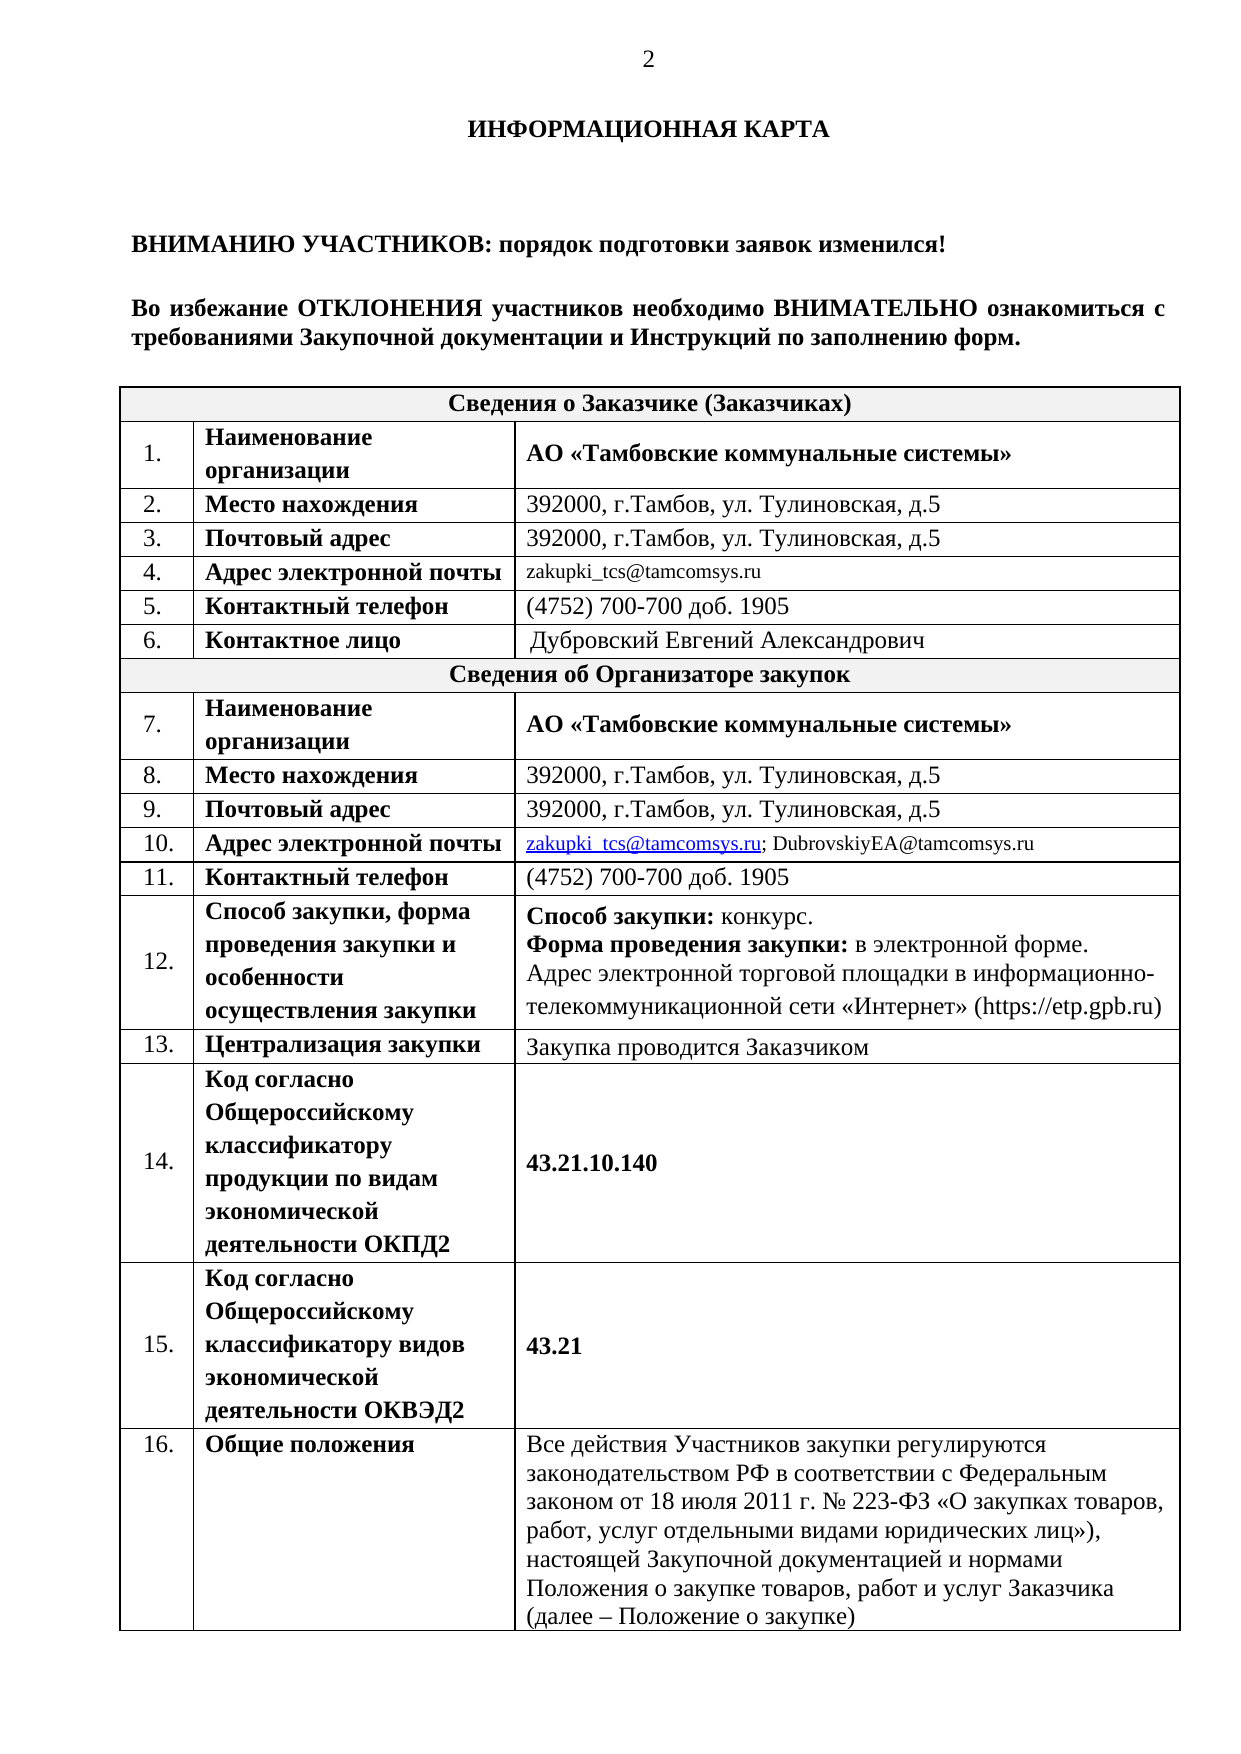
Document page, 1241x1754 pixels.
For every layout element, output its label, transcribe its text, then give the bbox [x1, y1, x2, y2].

table_cell 43.21 [516, 1263, 1179, 1428]
table_cell Дубровский Евгений Александрович [516, 625, 1179, 658]
table_cell Контактное лицо [194, 625, 514, 658]
table_cell [121, 1064, 193, 1262]
table_cell Сведения об Организаторе закупок [121, 659, 1179, 692]
text Во избежание ОТКЛОНЕНИЯ участников необходимо ВНИМАТЕЛЬНО ознакомиться с требованиями Закупочной документации и Инструкций по заполнению форм. [131, 293, 1166, 351]
table_cell [121, 422, 193, 488]
table_cell [121, 1263, 193, 1428]
table_cell 43.21.10.140 [516, 1064, 1179, 1262]
table_cell zakupki_tcs@tamcomsys.ru; DubrovskiyEA@tamcomsys.ru [516, 828, 1179, 861]
table_cell АО «Тамбовские коммунальные системы» [516, 693, 1179, 759]
table_cell Код согласно Общероссийскому классификатору видов экономической деятельности ОКВЭД2 [194, 1263, 514, 1428]
table_cell Почтовый адрес [194, 794, 514, 827]
table_cell [121, 828, 193, 861]
text ИНФОРМАЦИОННАЯ КАРТА [131, 114, 1166, 143]
table_cell (4752) 700-700 доб. 1905 [516, 863, 1179, 895]
table_cell [121, 625, 193, 658]
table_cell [516, 1429, 1179, 1630]
table_cell Закупка проводится Заказчиком [516, 1030, 1179, 1063]
table_cell [121, 523, 193, 556]
table_cell [121, 863, 193, 895]
table_cell Адрес электронной почты [194, 828, 514, 861]
table_cell 392000, г.Тамбов, ул. Тулиновская, д.5 [516, 489, 1179, 522]
table_cell [121, 794, 193, 827]
table_cell 392000, г.Тамбов, ул. Тулиновская, д.5 [516, 760, 1179, 793]
table_cell [121, 489, 193, 522]
table_cell АО «Тамбовские коммунальные системы» [516, 422, 1179, 488]
table_cell Контактный телефон [194, 591, 514, 624]
table_cell (4752) 700-700 доб. 1905 [516, 591, 1179, 624]
table_cell 392000, г.Тамбов, ул. Тулиновская, д.5 [516, 523, 1179, 556]
table_cell zakupki_tcs@tamcomsys.ru [516, 557, 1179, 590]
table_cell Способ закупки, форма проведения закупки и особенности осуществления закупки [194, 896, 514, 1028]
table_cell [121, 896, 193, 1028]
text ВНИМАНИЮ УЧАСТНИКОВ: порядок подготовки заявок изменился! [131, 229, 1166, 258]
table_cell Контактный телефон [194, 863, 514, 895]
table_cell [121, 1429, 193, 1630]
table_cell Централизация закупки [194, 1030, 514, 1063]
table_cell [121, 591, 193, 624]
table_cell Общие положения [194, 1429, 514, 1630]
table_cell Код согласно Общероссийскому классификатору продукции по видам экономической деятельности ОКПД2 [194, 1064, 514, 1262]
table_cell [121, 1030, 193, 1063]
table_cell Почтовый адрес [194, 523, 514, 556]
table_cell Место нахождения [194, 760, 514, 793]
table_cell Наименование организации [194, 693, 514, 759]
table_cell Способ закупки: конкурс. Форма проведения закупки: в электронной форме. Адрес электронной торговой площадки в информационно-телекоммуникационной сети «Интернет» (https://etp.gpb.ru) [516, 896, 1179, 1028]
table_cell Место нахождения [194, 489, 514, 522]
table_header Сведения о Заказчике (Заказчиках) [121, 388, 1179, 421]
table_cell [121, 760, 193, 793]
table_cell [121, 557, 193, 590]
table_cell Адрес электронной почты [194, 557, 514, 590]
table_cell Наименование организации [194, 422, 514, 488]
table_cell [121, 693, 193, 759]
table_cell 392000, г.Тамбов, ул. Тулиновская, д.5 [516, 794, 1179, 827]
